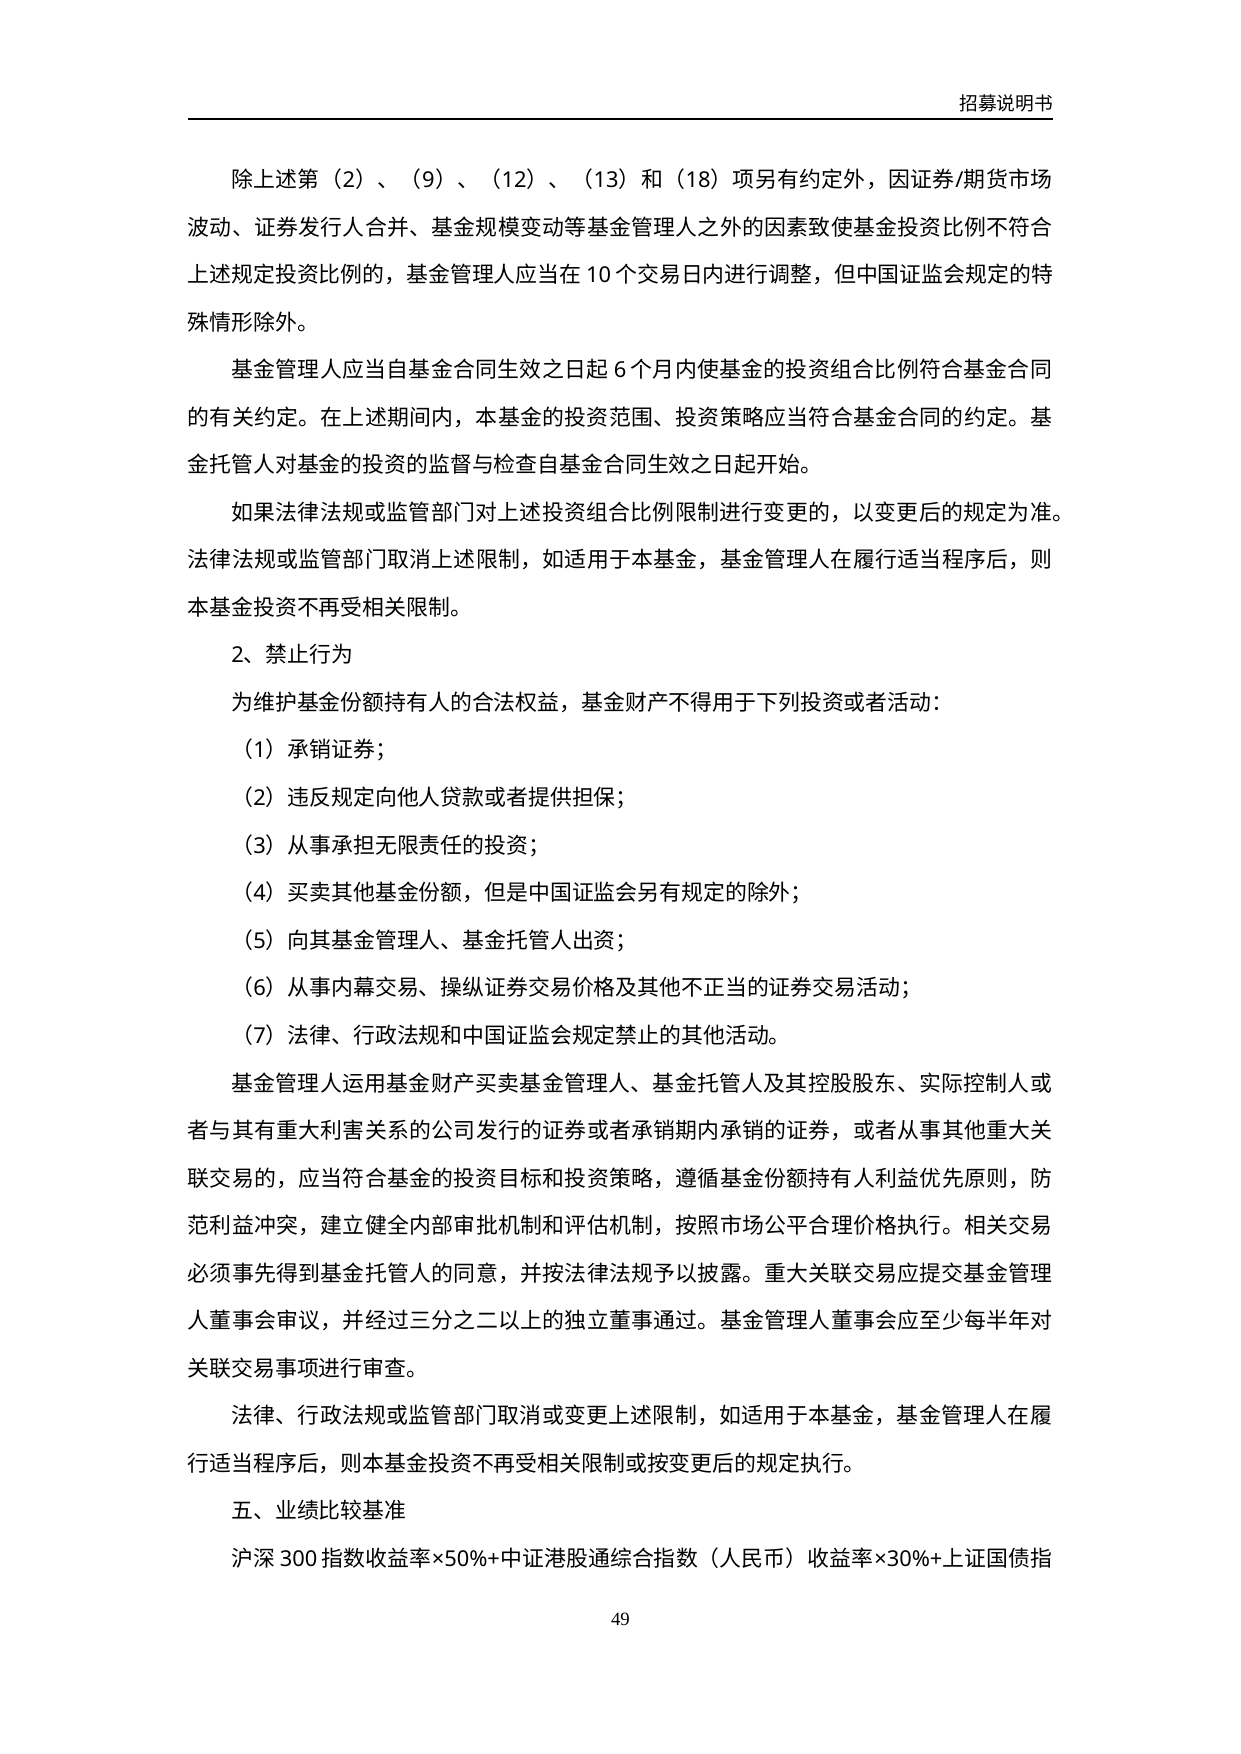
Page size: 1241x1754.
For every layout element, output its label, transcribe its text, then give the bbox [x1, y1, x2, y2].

text 五、业绩比较基准 [187, 1493, 1053, 1525]
text （3）从事承担无限责任的投资； [187, 828, 1053, 859]
text （6）从事内幕交易、操纵证券交易价格及其他不正当的证券交易活动； [187, 970, 1053, 1002]
text （7）法律、行政法规和中国证监会规定禁止的其他活动。 [187, 1018, 1053, 1050]
text （5）向其基金管理人、基金托管人出资； [187, 923, 1053, 954]
text 为维护基金份额持有人的合法权益，基金财产不得用于下列投资或者活动： [187, 685, 1053, 717]
text 除上述第（2）、（9）、（12）、（13）和（18）项另有约定外，因证券/期货市场波动、证券发行人合并、基金规模变动等基金管理人之外的因素致使基金投资比例不符合上述规定投资比例的，基金管理人应当在10个交易日内进行调整，但中国证监会规定的特殊情形除外。 [187, 162, 1053, 336]
text 如果法律法规或监管部门对上述投资组合比例限制进行变更的，以变更后的规定为准。法律法规或监管部门取消上述限制，如适用于本基金，基金管理人在履行适当程序后，则本基金投资不再受相关限制。 [187, 495, 1053, 621]
text （2）违反规定向他人贷款或者提供担保； [187, 780, 1053, 812]
text 2、禁止行为 [187, 637, 1053, 669]
text 法律、行政法规或监管部门取消或变更上述限制，如适用于本基金，基金管理人在履行适当程序后，则本基金投资不再受相关限制或按变更后的规定执行。 [187, 1398, 1053, 1477]
text 基金管理人运用基金财产买卖基金管理人、基金托管人及其控股股东、实际控制人或者与其有重大利害关系的公司发行的证券或者承销期内承销的证券，或者从事其他重大关联交易的，应当符合基金的投资目标和投资策略，遵循基金份额持有人利益优先原则，防范利益冲突，建立健全内部审批机制和评估机制，按照市场公平合理价格执行。相关交易必须事先得到基金托管人的同意，并按法律法规予以披露。重大关联交易应提交基金管理人董事会审议，并经过三分之二以上的独立董事通过。基金管理人董事会应至少每半年对关联交易事项进行审查。 [187, 1066, 1053, 1382]
text （1）承销证券； [187, 732, 1053, 764]
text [187, 1541, 1053, 1572]
text （4）买卖其他基金份额，但是中国证监会另有规定的除外； [187, 875, 1053, 907]
text 基金管理人应当自基金合同生效之日起6个月内使基金的投资组合比例符合基金合同的有关约定。在上述期间内，本基金的投资范围、投资策略应当符合基金合同的约定。基金托管人对基金的投资的监督与检查自基金合同生效之日起开始。 [187, 352, 1053, 479]
